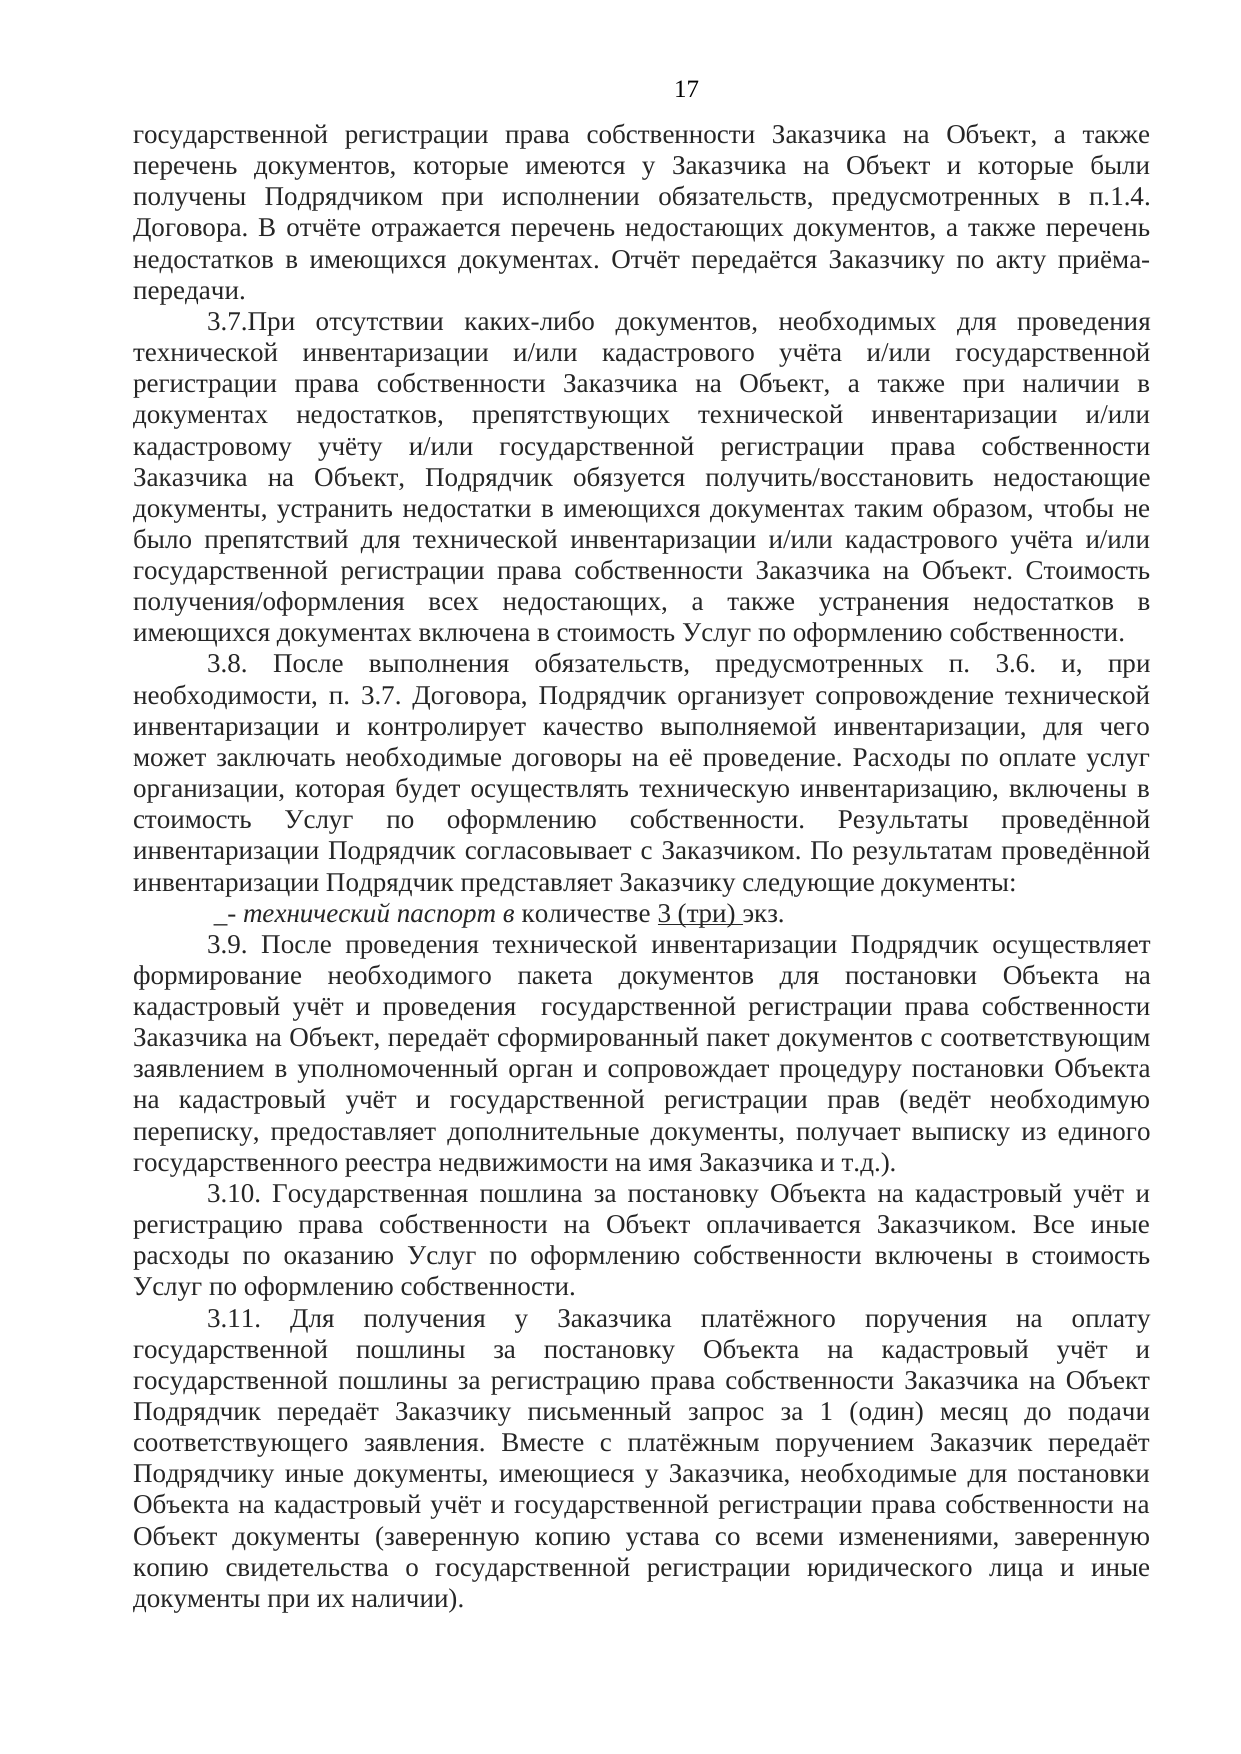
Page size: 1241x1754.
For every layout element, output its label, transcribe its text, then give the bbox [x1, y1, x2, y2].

text 3.8. После выполнения обязательств, предусмотренных п. 3.6. и, при необходимости, п. 3.7. Договора, Подрядчик организует сопровождение технической инвентаризации и контролирует качество выполняемой инвентаризации, для чего может заключать необходимые договоры на её проведение. Расходы по оплате услуг организации, которая будет осуществлять техническую инвентаризацию, включены в стоимость Услуг по оформлению собственности. Результаты проведённой инвентаризации Подрядчик согласовывает с Заказчиком. По результатам проведённой инвентаризации Подрядчик представляет Заказчику следующие документы: [133, 648, 1152, 897]
text 3.10. Государственная пошлина за постановку Объекта на кадастровый учёт и регистрацию права собственности на Объект оплачивается Заказчиком. Все иные расходы по оказанию Услуг по оформлению собственности включены в стоимость Услуг по оформлению собственности. [133, 1177, 1152, 1302]
text 3.9. После проведения технической инвентаризации Подрядчик осуществляет формирование необходимого пакета документов для постановки Объекта на кадастровый учёт и проведения государственной регистрации права собственности Заказчика на Объект, передаёт сформированный пакет документов с соответствующим заявлением в уполномоченный орган и сопровождает процедуру постановки Объекта на кадастровый учёт и государственной регистрации прав (ведёт необходимую переписку, предоставляет дополнительные документы, получает выписку из единого государственного реестра недвижимости на имя Заказчика и т.д.). [133, 928, 1152, 1177]
text 3.11. Для получения у Заказчика платёжного поручения на оплату государственной пошлины за постановку Объекта на кадастровый учёт и государственной пошлины за регистрацию права собственности Заказчика на Объект Подрядчик передаёт Заказчику письменный запрос за 1 (один) месяц до подачи соответствующего заявления. Вместе с платёжным поручением Заказчик передаёт Подрядчику иные документы, имеющиеся у Заказчика, необходимые для постановки Объекта на кадастровый учёт и государственной регистрации права собственности на Объект документы (заверенную копию устава со всеми изменениями, заверенную копию свидетельства о государственной регистрации юридического лица и иные документы при их наличии). [133, 1302, 1152, 1613]
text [133, 118, 1152, 305]
text _- технический паспорт в количестве 3 (три) экз. [133, 897, 1152, 928]
text 3.7.При отсутствии каких-либо документов, необходимых для проведения технической инвентаризации и/или кадастрового учёта и/или государственной регистрации права собственности Заказчика на Объект, а также при наличии в документах недостатков, препятствующих технической инвентаризации и/или кадастровому учёту и/или государственной регистрации права собственности Заказчика на Объект, Подрядчик обязуется получить/восстановить недостающие документы, устранить недостатки в имеющихся документах таким образом, чтобы не было препятствий для технической инвентаризации и/или кадастрового учёта и/или государственной регистрации права собственности Заказчика на Объект. Стоимость получения/оформления всех недостающих, а также устранения недостатков в имеющихся документах включена в стоимость Услуг по оформлению собственности. [133, 305, 1152, 648]
